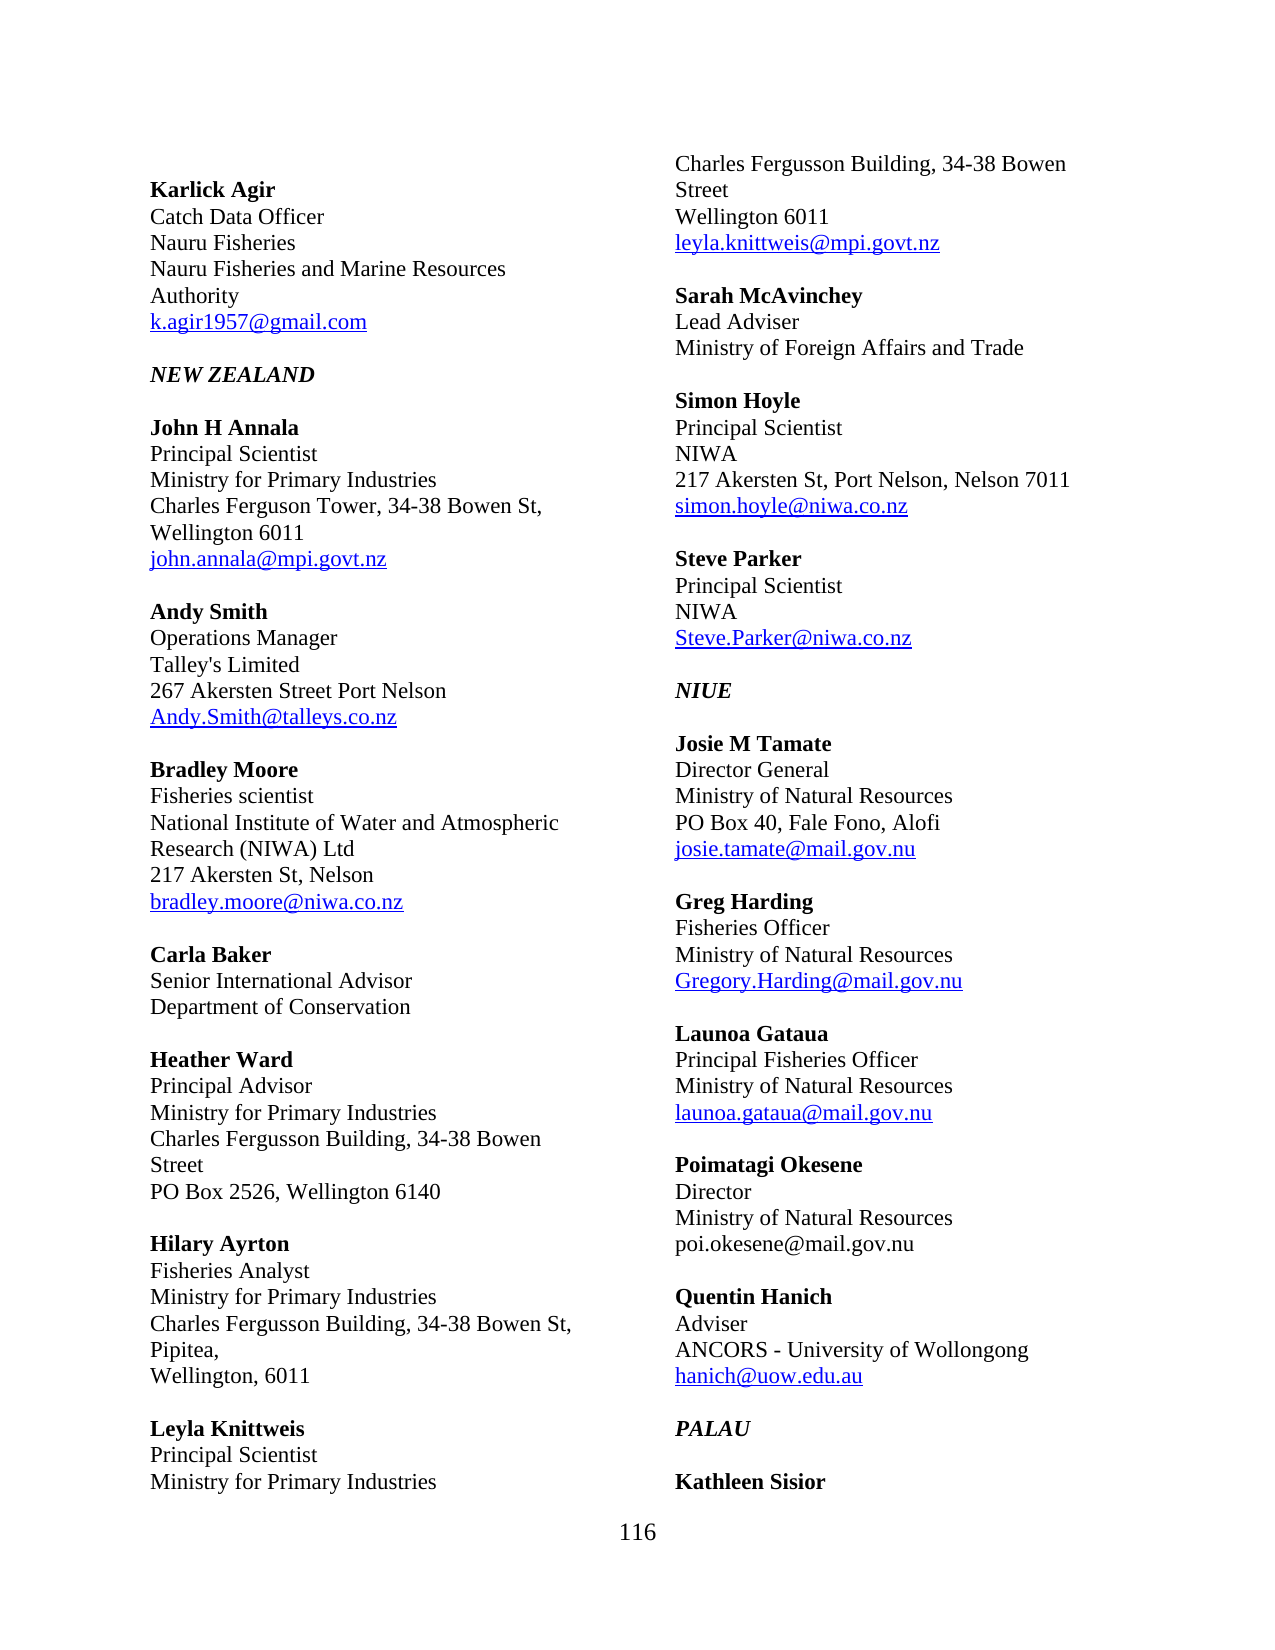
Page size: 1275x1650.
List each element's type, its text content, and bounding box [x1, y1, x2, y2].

text hanich@uow.edu.au [675, 1362, 1125, 1389]
text Charles Fergusson Building, 34-38 Bowen St, Pipitea, [150, 1309, 600, 1362]
text Ministry of Natural Resources [675, 1072, 1125, 1099]
text Fisheries Officer [675, 914, 1125, 941]
text Steve Parker [675, 545, 1125, 572]
text Palau [675, 1415, 1125, 1441]
text Ministry of Natural Resources [675, 941, 1125, 967]
text Director General [675, 756, 1125, 782]
text Josie M Tamate [675, 730, 1125, 756]
text k.agir1957@gmail.com [150, 308, 600, 334]
text Catch Data Officer [150, 203, 600, 229]
text Leyla Knittweis [150, 1415, 600, 1441]
text Ministry of Natural Resources [675, 1204, 1125, 1231]
text Andy Smith [150, 598, 600, 624]
text josie.tamate@mail.gov.nu [675, 835, 1125, 862]
text 267 Akersten Street Port Nelson [150, 677, 600, 703]
text Poimatagi Okesene [675, 1151, 1125, 1178]
text Lead Adviser [675, 308, 1125, 334]
text Principal Advisor [150, 1072, 600, 1099]
text Greg Harding [675, 888, 1125, 914]
text launoa.gataua@mail.gov.nu [675, 1099, 1125, 1125]
text Principal Scientist [675, 572, 1125, 598]
text Ministry for Primary Industries [150, 1468, 600, 1494]
text NIWA [675, 598, 1125, 624]
text Karlick Agir [150, 176, 600, 203]
text Ministry for Primary Industries [150, 1099, 600, 1125]
text Andy.Smith@talleys.co.nz [150, 703, 600, 730]
text Principal Scientist [150, 1441, 600, 1468]
text Kathleen Sisior [675, 1468, 1125, 1494]
text 217 Akersten St, Port Nelson, Nelson 7011 [675, 466, 1125, 493]
text Ministry of Foreign Affairs and Trade [675, 334, 1125, 361]
text Hilary Ayrton [150, 1231, 600, 1257]
text Wellington 6011 [675, 203, 1125, 229]
text Ministry for Primary Industries [150, 466, 600, 493]
text Simon Hoyle [675, 387, 1125, 413]
text Nauru Fisheries [150, 229, 600, 255]
text Charles Fergusson Building, 34-38 Bowen Street [150, 1125, 600, 1178]
text Nauru Fisheries and Marine Resources Authority [150, 255, 600, 308]
text PO Box 2526, Wellington 6140 [150, 1178, 600, 1204]
text simon.hoyle@niwa.co.nz [675, 493, 1125, 519]
text National Institute of Water and Atmospheric Research (NIWA) Ltd [150, 809, 600, 862]
text Niue [675, 677, 1125, 703]
text Fisheries Analyst [150, 1257, 600, 1283]
text bradley.moore@niwa.co.nz [150, 888, 600, 914]
text Ministry of Natural Resources [675, 782, 1125, 809]
text Quentin Hanich [675, 1283, 1125, 1309]
text Department of Conservation [150, 993, 600, 1020]
text Bradley Moore [150, 756, 600, 782]
text Principal Scientist [675, 413, 1125, 440]
text leyla.knittweis@mpi.govt.nz [675, 229, 1125, 255]
text Launoa Gataua [675, 1020, 1125, 1046]
text ANCORS - University of Wollongong [675, 1336, 1125, 1362]
text Operations Manager [150, 624, 600, 651]
text 217 Akersten St, Nelson [150, 862, 600, 888]
text Ministry for Primary Industries [150, 1283, 600, 1309]
text Sarah McAvinchey [675, 282, 1125, 308]
text Gregory.Harding@mail.gov.nu [675, 967, 1125, 993]
text Director [675, 1178, 1125, 1204]
text PO Box 40, Fale Fono, Alofi [675, 809, 1125, 835]
text Wellington, 6011 [150, 1362, 600, 1389]
text Steve.Parker@niwa.co.nz [675, 624, 1125, 651]
text New Zealand [150, 361, 600, 387]
text poi.okesene@mail.gov.nu [675, 1231, 1125, 1257]
text Adviser [675, 1309, 1125, 1336]
text NIWA [675, 440, 1125, 466]
text john.annala@mpi.govt.nz [150, 545, 600, 572]
text Heather Ward [150, 1046, 600, 1072]
text Carla Baker [150, 941, 600, 967]
text Charles Fergusson Building, 34-38 Bowen Street [675, 150, 1125, 203]
text Fisheries scientist [150, 782, 600, 809]
text Senior International Advisor [150, 967, 600, 993]
text Principal Fisheries Officer [675, 1046, 1125, 1072]
text Principal Scientist [150, 440, 600, 466]
text Talley's Limited [150, 651, 600, 677]
text John H Annala [150, 413, 600, 440]
text Charles Ferguson Tower, 34-38 Bowen St, Wellington 6011 [150, 493, 600, 545]
